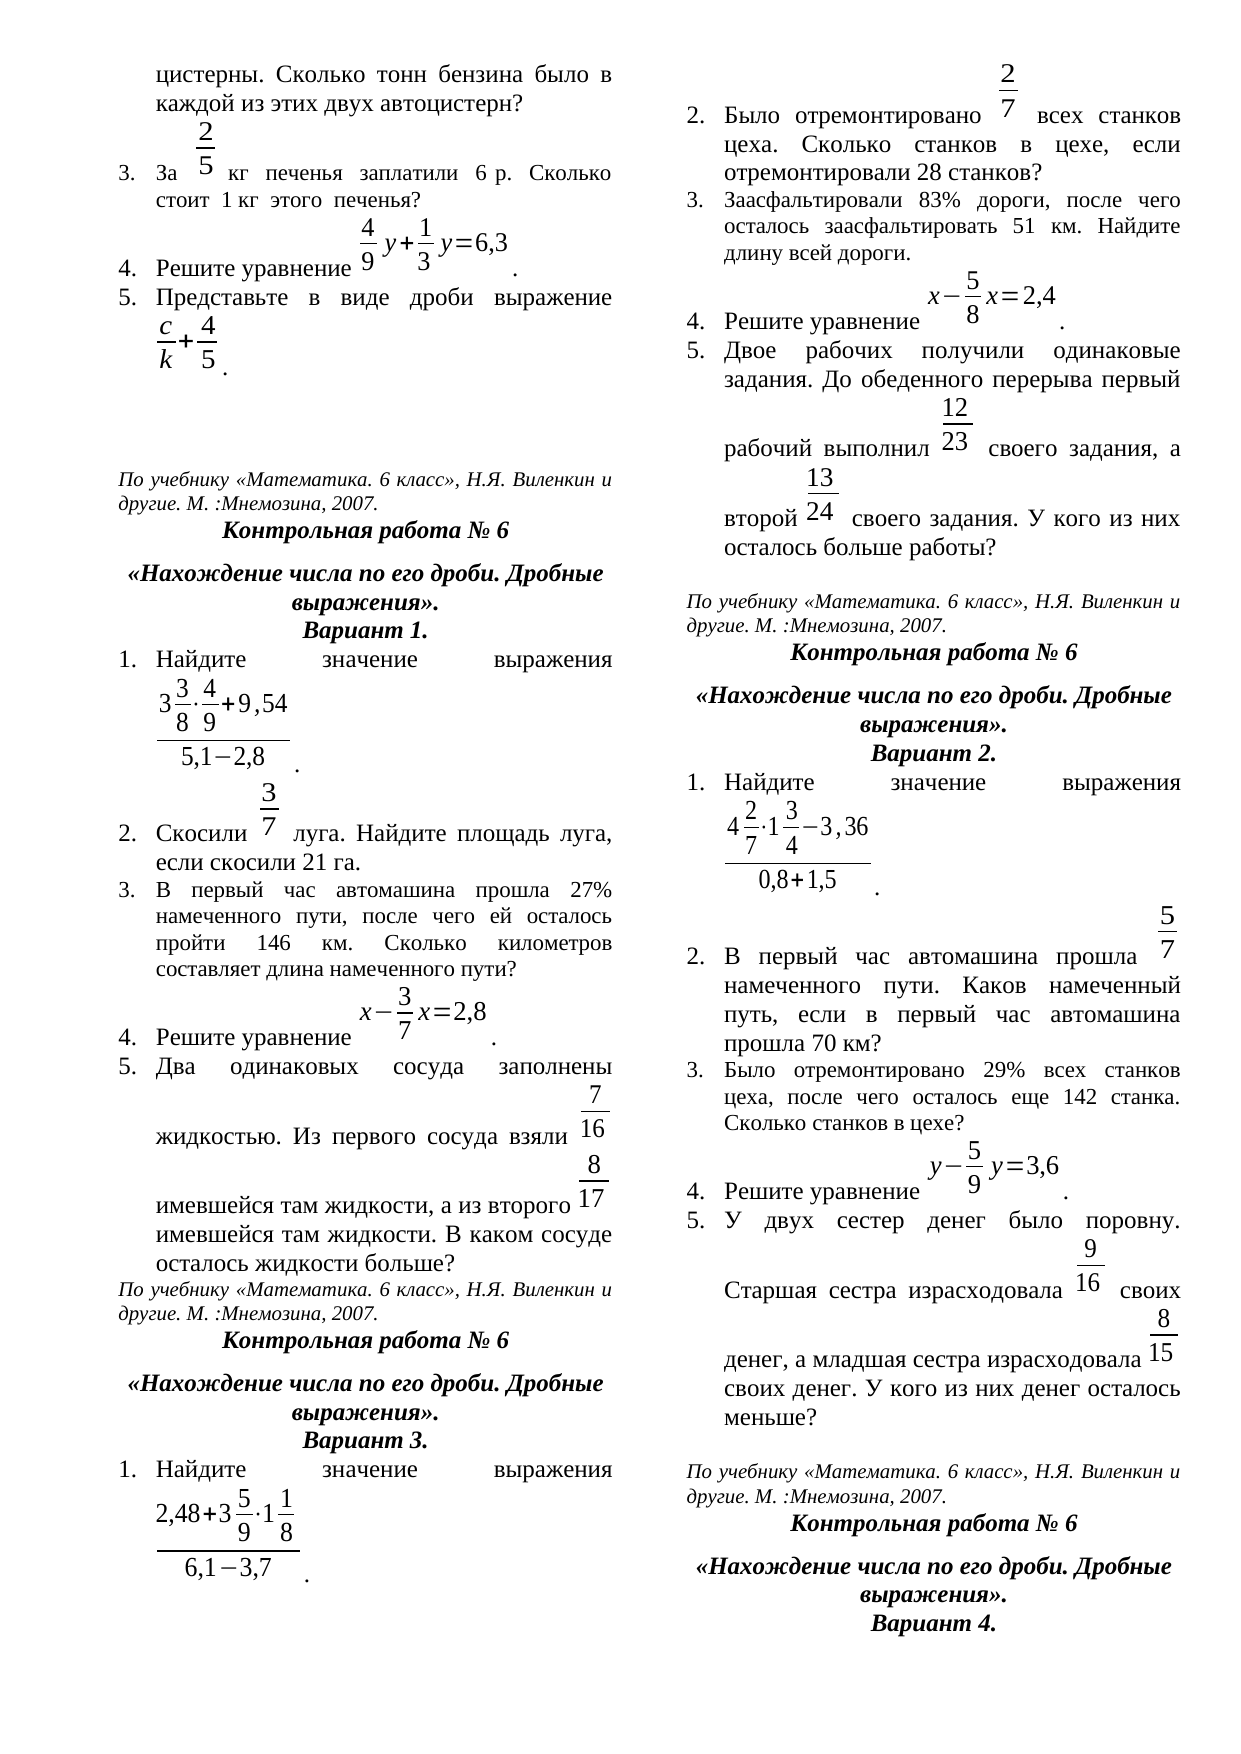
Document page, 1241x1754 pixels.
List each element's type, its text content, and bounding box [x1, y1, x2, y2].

list В первый час автомашина прошла 27% намеченного пути, после чего ей осталось пройти . Сколько километров составляет длина намеченного пути? [118, 876, 613, 981]
list У двух сестер денег было поровну. Старшая сестра израсходовала своих денег, а младшая сестра израсходовала своих денег. У кого из них денег осталось меньше? [686, 1205, 1181, 1431]
list В первый час автомашина прошла намеченного пути. Каков намеченный путь, если в первый час автомашина прошла ? [686, 900, 1181, 1056]
list Заасфальтировали 83% дороги, после чего осталось заасфальтировать . Найдите длину всей дороги. [686, 186, 1181, 265]
list Два одинаковых сосуда заполнены жидкостью. Из первого сосуда взяли имевшейся там жидкости, а из второго имевшейся там жидкости. В каком сосуде осталось жидкости больше? [118, 1051, 613, 1277]
text Контрольная работа № 6 [686, 1508, 1181, 1536]
list Найдите значение выражения . [118, 1454, 613, 1588]
list Было отремонтировано всех станков цеха. Сколько станков в цехе, если отремонтировали 28 станков? [686, 59, 1181, 186]
text «Нахождение числа по его дроби. Дробные выражения». [686, 1551, 1181, 1608]
list Решите уравнение . [686, 1135, 1181, 1205]
text По учебнику «Математика. 6 класс», Н.Я. Виленкин и другие. М. :Мнемозина, 2007. [686, 1459, 1181, 1508]
text «Нахождение числа по его дроби. Дробные выражения». [118, 1368, 613, 1426]
list Было отремонтировано 29% всех станков цеха, после чего осталось еще 142 станка. Сколько станков в цехе? [686, 1056, 1181, 1135]
list Найдите значение выражения . [686, 767, 1181, 900]
list Решите уравнение . [686, 265, 1181, 335]
text Вариант 2. [686, 738, 1181, 767]
list Решите уравнение . [118, 981, 613, 1051]
list За кг печенья заплатили 6 р. Сколько стоит этого печенья? [118, 117, 613, 212]
list Решите уравнение . [118, 212, 613, 282]
text По учебнику «Математика. 6 класс», Н.Я. Виленкин и другие. М. :Мнемозина, 2007. [118, 467, 613, 515]
text По учебнику «Математика. 6 класс», Н.Я. Виленкин и другие. М. :Мнемозина, 2007. [686, 589, 1181, 637]
text «Нахождение числа по его дроби. Дробные выражения». [118, 558, 613, 615]
list Скосили луга. Найдите площадь луга, если скосили . [118, 778, 613, 876]
text Вариант 4. [686, 1608, 1181, 1637]
text По учебнику «Математика. 6 класс», Н.Я. Виленкин и другие. М. :Мнемозина, 2007. [118, 1277, 613, 1325]
text Вариант 1. [118, 615, 613, 644]
text Контрольная работа № 6 [118, 515, 613, 543]
text «Нахождение числа по его дроби. Дробные выражения». [686, 681, 1181, 738]
text Контрольная работа № 6 [118, 1325, 613, 1354]
list Найдите значение выражения . [118, 644, 613, 778]
text Вариант 3. [118, 1426, 613, 1454]
list Представьте в виде дроби выражение . [118, 282, 613, 380]
list Двое рабочих получили одинаковые задания. До обеденного перерыва первый рабочий выполнил своего задания, а второй своего задания. У кого из них осталось больше работы? [686, 335, 1181, 561]
text Контрольная работа № 6 [686, 637, 1181, 666]
